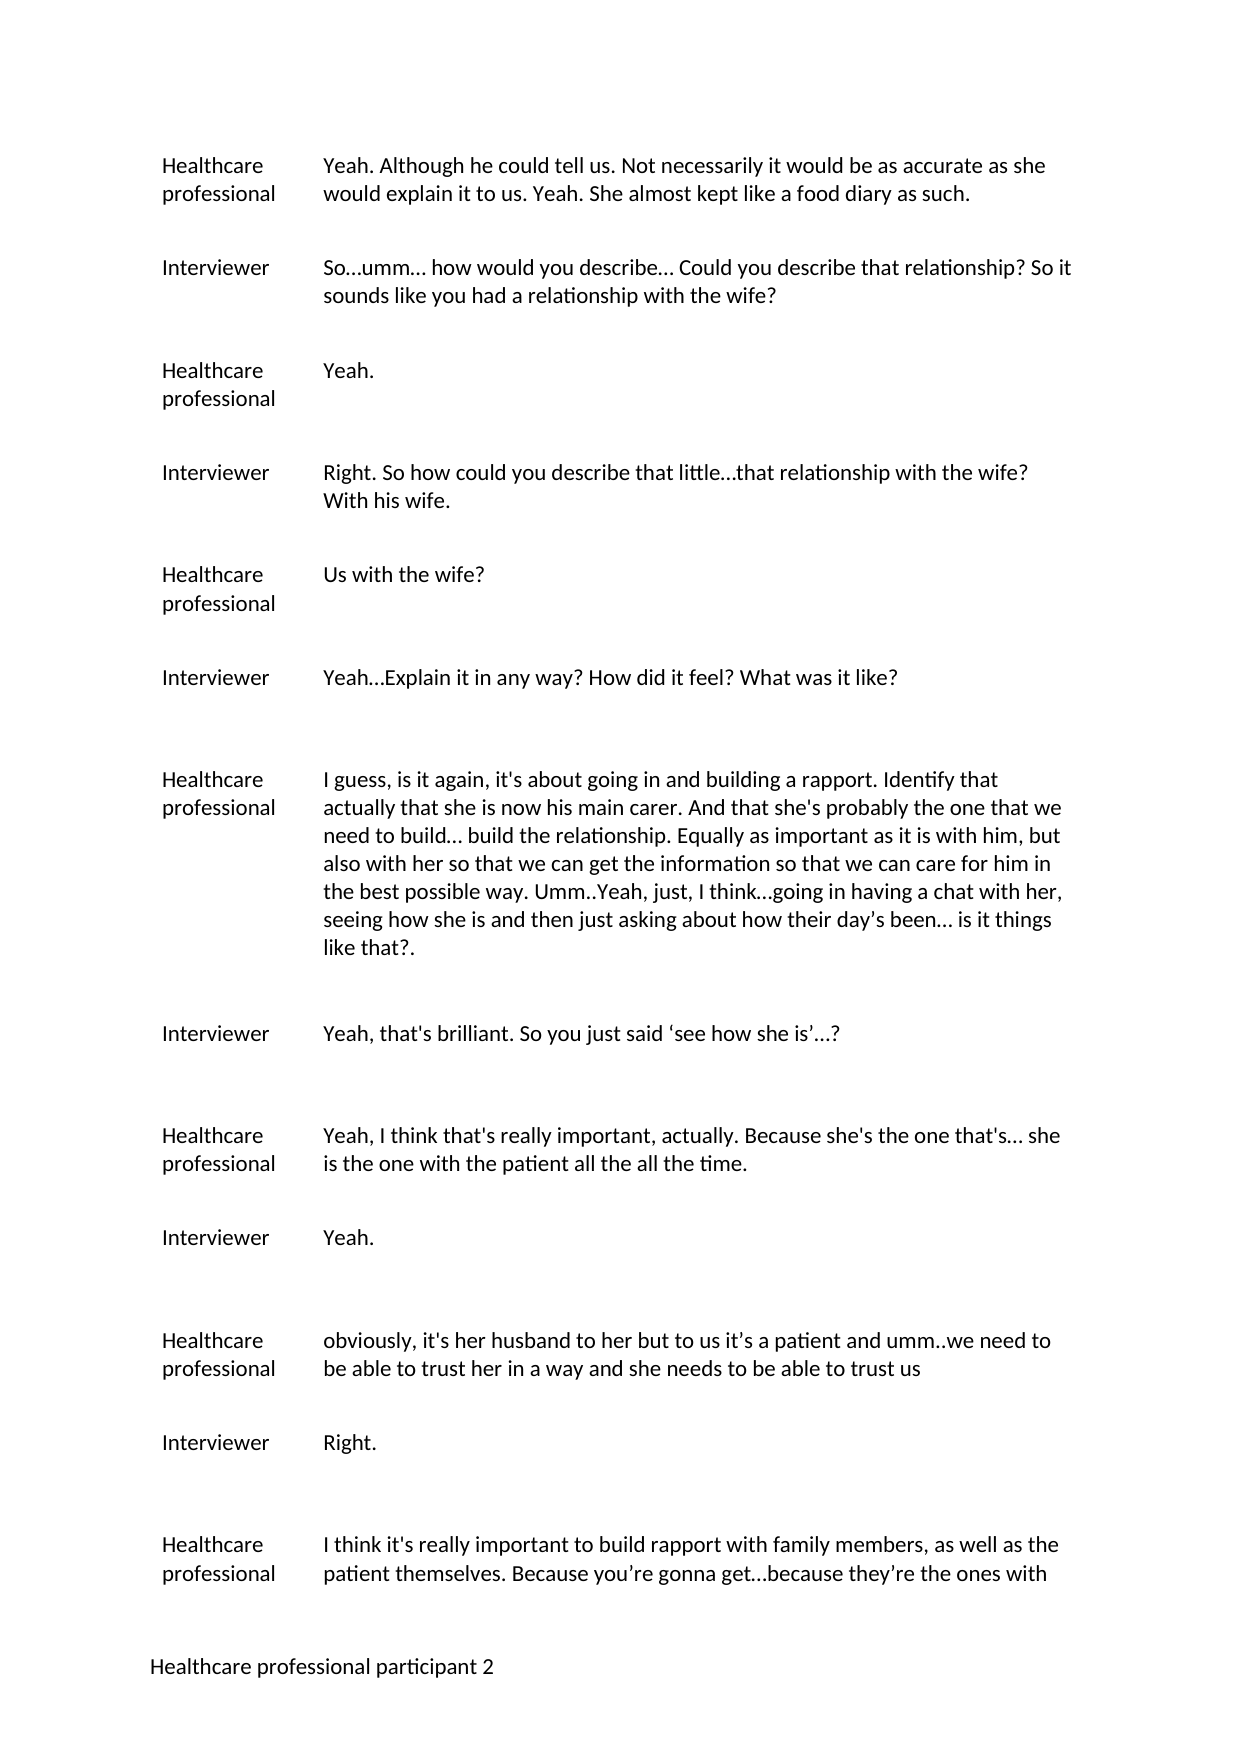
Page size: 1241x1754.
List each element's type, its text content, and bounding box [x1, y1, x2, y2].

table_cell Yeah…Explain it in any way? How did it feel? What was it like? [312, 663, 1087, 764]
table_cell Healthcare professional [151, 1326, 311, 1427]
table_cell Yeah. Although he could tell us. Not necessarily it would be as accurate as she would explain it to us. Yeah. She almost kept like a food diary as such. [312, 151, 1087, 252]
table_cell Interviewer [151, 254, 311, 355]
table_cell Healthcare professional [151, 561, 311, 662]
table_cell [312, 1531, 1087, 1603]
table_cell Healthcare professional [151, 356, 311, 457]
table_cell Us with the wife? [312, 561, 1087, 662]
table_cell Yeah, that's brilliant. So you just said ‘see how she is’…? [312, 1019, 1087, 1120]
table_cell Interviewer [151, 1224, 311, 1325]
table_cell Interviewer [151, 458, 311, 559]
table_cell Healthcare professional [151, 1121, 311, 1222]
table_cell Yeah, I think that's really important, actually. Because she's the one that's… she is the one with the patient all the all the time. [312, 1121, 1087, 1222]
table_cell Interviewer [151, 1428, 311, 1529]
table_cell Right. [312, 1428, 1087, 1529]
table_cell Yeah. [312, 356, 1087, 457]
table_cell Yeah. [312, 1224, 1087, 1325]
table_cell Right. So how could you describe that little…that relationship with the wife? With his wife. [312, 458, 1087, 559]
table_cell Interviewer [151, 1019, 311, 1120]
table_cell obviously, it's her husband to her but to us it’s a patient and umm..we need to be able to trust her in a way and she needs to be able to trust us [312, 1326, 1087, 1427]
table_cell Healthcare professional [151, 765, 311, 1018]
table_cell Healthcare professional [151, 151, 311, 252]
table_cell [151, 1531, 311, 1603]
table_cell Interviewer [151, 663, 311, 764]
table_cell So…umm… how would you describe… Could you describe that relationship? So it sounds like you had a relationship with the wife? [312, 254, 1087, 355]
table_cell I guess, is it again, it's about going in and building a rapport. Identify that actually that she is now his main carer. And that she's probably the one that we need to build… build the relationship. Equally as important as it is with him, but also with her so that we can get the information so that we can care for him in the best possible way. Umm..Yeah, just, I think…going in having a chat with her, seeing how she is and then just asking about how their day’s been… is it things like that?. [312, 765, 1087, 1018]
